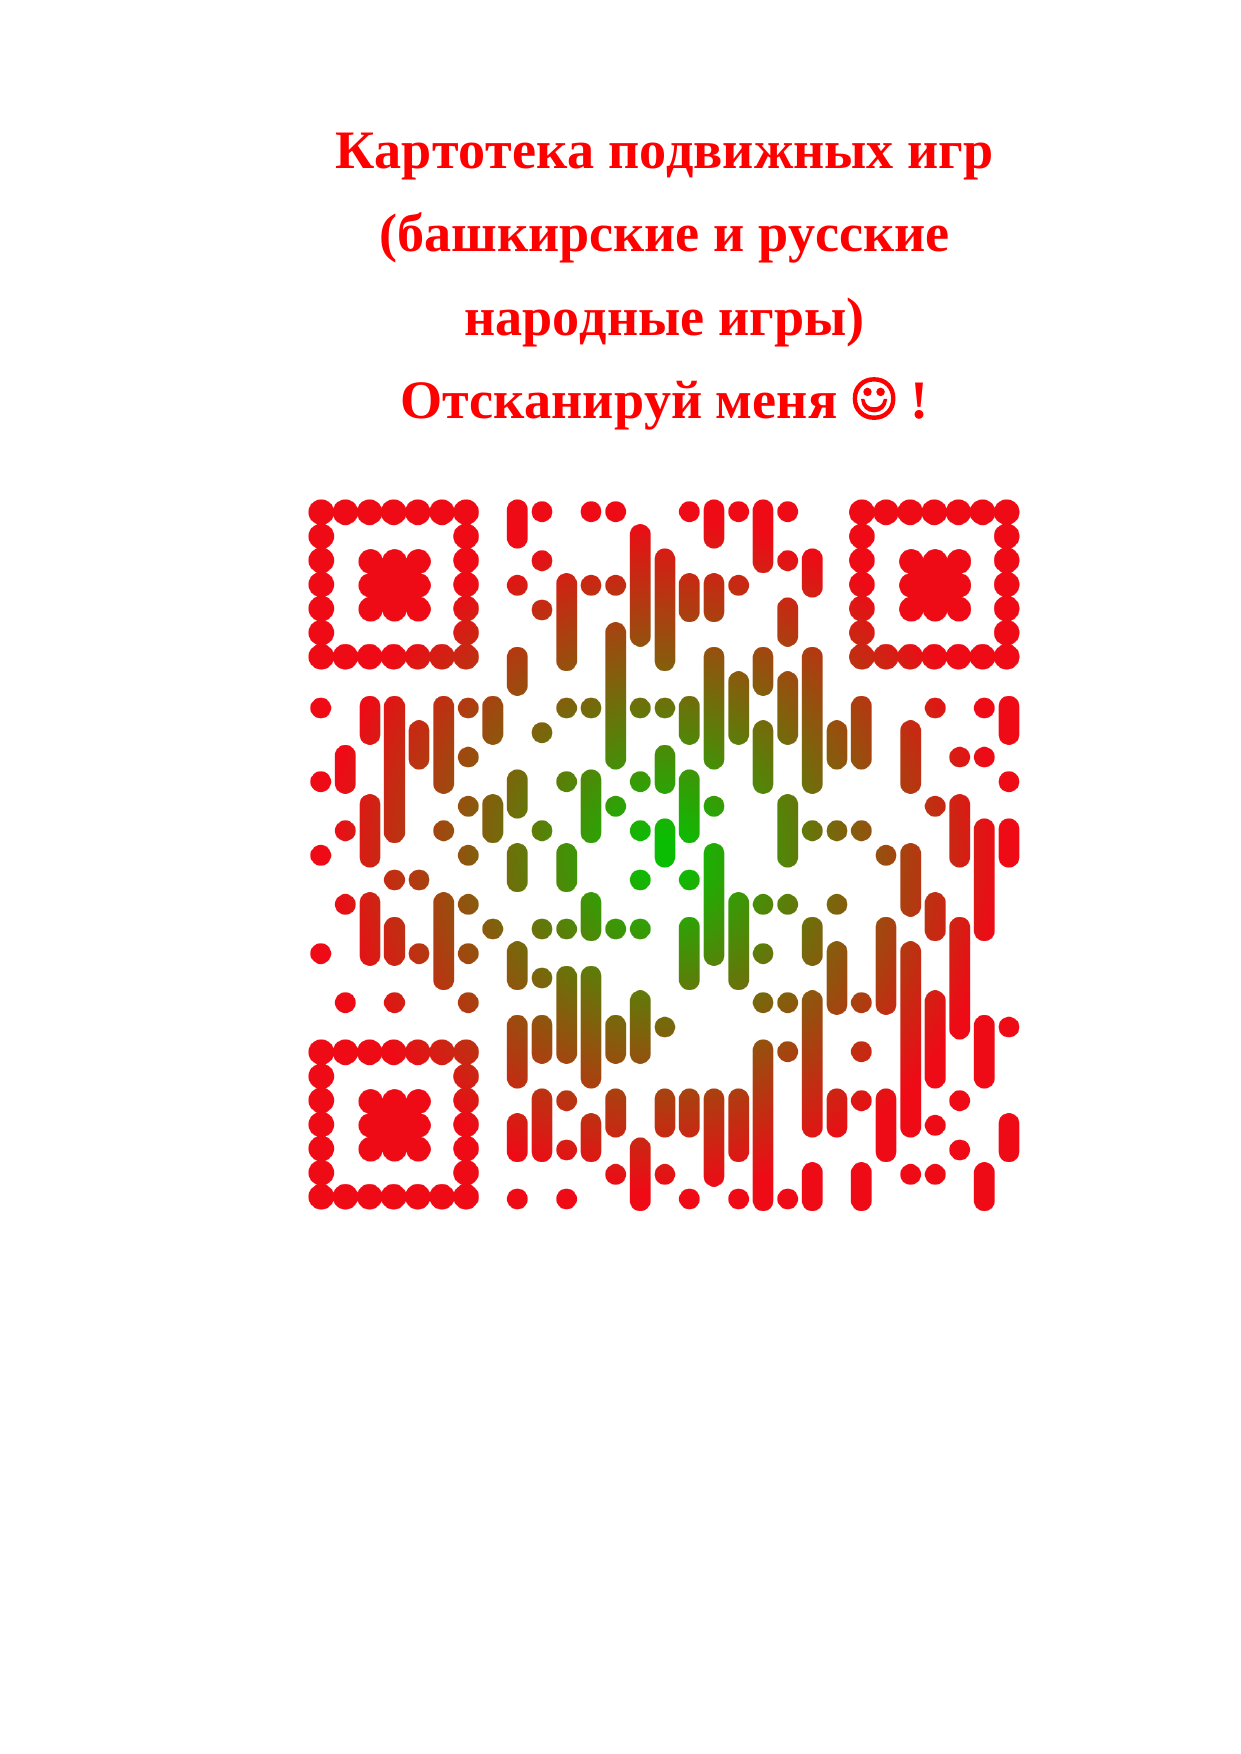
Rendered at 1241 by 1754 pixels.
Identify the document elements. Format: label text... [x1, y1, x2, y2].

picture [259, 450, 1069, 1260]
text Картотека подвижных игр [177, 118, 1152, 180]
text Отсканируй меня ! [177, 367, 1152, 430]
text народные игры) [177, 284, 1152, 347]
text (башкирские и русские [177, 201, 1152, 263]
